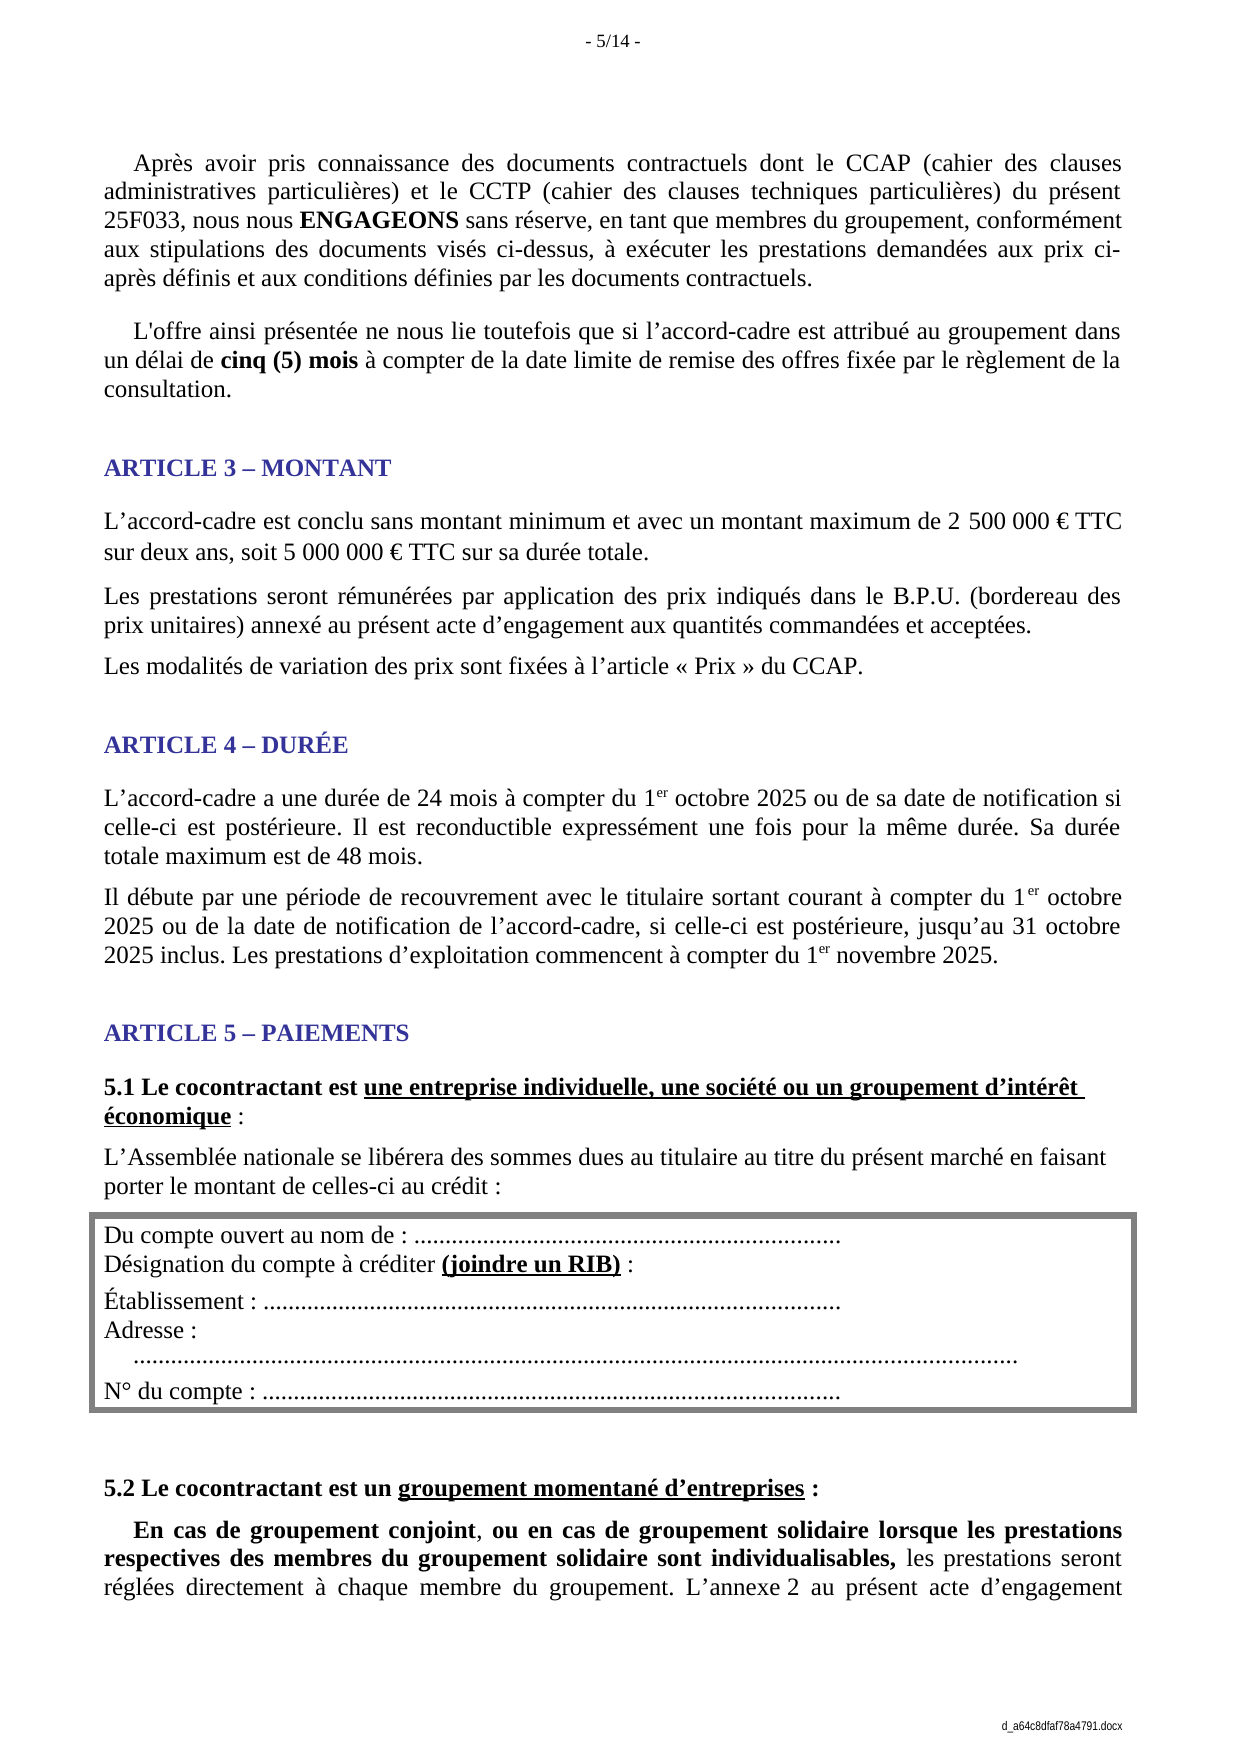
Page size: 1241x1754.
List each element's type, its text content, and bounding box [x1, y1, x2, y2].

text Les modalités de variation des prix sont fixées à l’article « Prix » du CCAP. [103, 651, 1122, 680]
subtitle ARTICLE 4 – DURÉE [103, 730, 1122, 758]
text Les prestations seront rémunérées par application des prix indiqués dans le B.P.U. (bordereau des prix unitaires) annexé au présent acte d’engagement aux quantités commandées et acceptées. [103, 581, 1122, 638]
text 5.2 Le cocontractant est un groupement momentané d’entreprises : [103, 1473, 1122, 1502]
subtitle ARTICLE 3 – MONTANT [103, 453, 1122, 481]
text N° du compte : [95, 1368, 1131, 1407]
text L’accord-cadre est conclu sans montant minimum et avec un montant maximum de 2 500 000 € TTC sur deux ans, soit 5 000 000 € TTC sur sa durée totale. [103, 506, 1122, 566]
subtitle ARTICLE 5 – PAIEMENTS [103, 1018, 1122, 1047]
text Du compte ouvert au nom de : [95, 1219, 1131, 1249]
text Désignation du compte à créditer (joindre un RIB) : [103, 1249, 1122, 1278]
text Adresse : [103, 1315, 1122, 1344]
text Il débute par une période de recouvrement avec le titulaire sortant courant à compter du 1er octobre 2025 ou de la date de notification de l’accord-cadre, si celle-ci est postérieure, jusqu’au 31 octobre 2025 inclus. Les prestations d’exploitation commencent à compter du 1er novembre 2025. [103, 882, 1122, 968]
text L’Assemblée nationale se libérera des sommes dues au titulaire au titre du présent marché en faisant porter le montant de celles-ci au crédit : [103, 1142, 1122, 1200]
text Après avoir pris connaissance des documents contractuels dont le CCAP (cahier des clauses administratives particulières) et le CCTP (cahier des clauses techniques particulières) du présent 25F033, nous nous ENGAGEONS sans réserve, en tant que membres du groupement, conformément aux stipulations des documents visés ci-dessus, à exécuter les prestations demandées aux prix ci-après définis et aux conditions définies par les documents contractuels. [103, 148, 1122, 291]
text L’accord-cadre a une durée de 24 mois à compter du 1er octobre 2025 ou de sa date de notification si celle-ci est postérieure. Il est reconductible expressément une fois pour la même durée. Sa durée totale maximum est de 48 mois. [103, 783, 1122, 870]
text L'offre ainsi présentée ne nous lie toutefois que si l’accord-cadre est attribué au groupement dans un délai de cinq (5) mois à compter de la date limite de remise des offres fixée par le règlement de la consultation. [103, 316, 1122, 403]
text 5.1 Le cocontractant est une entreprise individuelle, une société ou un groupement d’intérêt économique : [103, 1072, 1122, 1130]
text Établissement : [95, 1278, 1131, 1315]
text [103, 1515, 1122, 1601]
